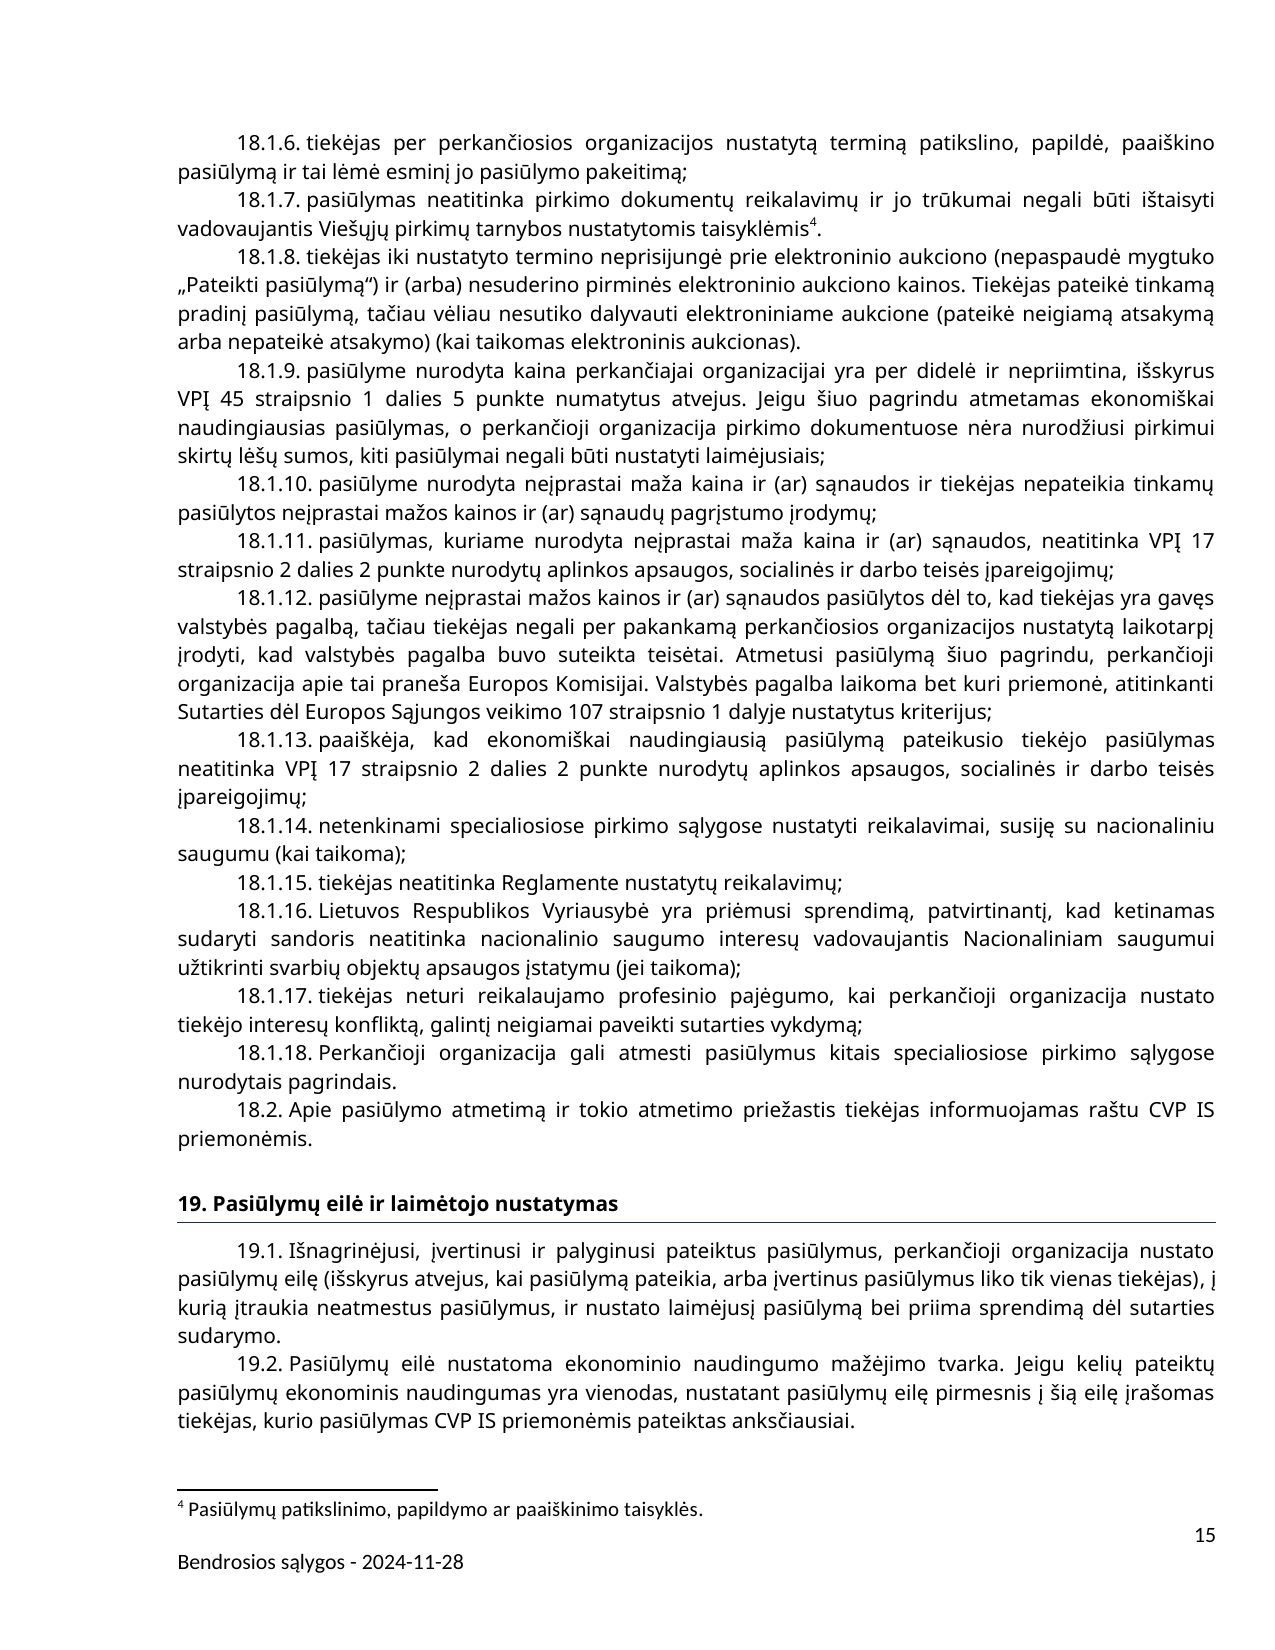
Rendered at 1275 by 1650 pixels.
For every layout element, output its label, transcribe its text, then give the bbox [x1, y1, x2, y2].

list pasiūlyme neįprastai mažos kainos ir (ar) sąnaudos pasiūlytos dėl to, kad tiekėjas yra gavęs valstybės pagalbą, tačiau tiekėjas negali per pakankamą perkančiosios organizacijos nustatytą laikotarpį įrodyti, kad valstybės pagalba buvo suteikta teisėtai. Atmetusi pasiūlymą šiuo pagrindu, perkančioji organizacija apie tai praneša Europos Komisijai. Valstybės pagalba laikoma bet kuri priemonė, atitinkanti Sutarties dėl Europos Sąjungos veikimo 107 straipsnio 1 dalyje nustatytus kriterijus; [177, 583, 1216, 726]
list pasiūlymas, kuriame nurodyta neįprastai maža kaina ir (ar) sąnaudos, neatitinka VPĮ 17 straipsnio 2 dalies 2 punkte nurodytų aplinkos apsaugos, socialinės ir darbo teisės įpareigojimų; [177, 526, 1216, 583]
list Lietuvos Respublikos Vyriausybė yra priėmusi sprendimą, patvirtinantį, kad ketinamas sudaryti sandoris neatitinka nacionalinio saugumo interesų vadovaujantis Nacionaliniam saugumui užtikrinti svarbių objektų apsaugos įstatymu (jei taikoma); [177, 896, 1216, 981]
list tiekėjas per perkančiosios organizacijos nustatytą terminą patikslino, papildė, paaiškino pasiūlymą ir tai lėmė esminį jo pasiūlymo pakeitimą; [177, 128, 1216, 185]
list Apie pasiūlymo atmetimą ir tokio atmetimo priežastis tiekėjas informuojamas raštu CVP IS priemonėmis. [177, 1095, 1216, 1152]
list tiekėjas neatitinka Reglamente nustatytų reikalavimų; [177, 868, 1216, 896]
subtitle Pasiūlymų eilė ir laimėtojo nustatymas [177, 1189, 1216, 1222]
list paaiškėja, kad ekonomiškai naudingiausią pasiūlymą pateikusio tiekėjo pasiūlymas neatitinka VPĮ 17 straipsnio 2 dalies 2 punkte nurodytų aplinkos apsaugos, socialinės ir darbo teisės įpareigojimų; [177, 726, 1216, 811]
list Pasiūlymų eilė nustatoma ekonominio naudingumo mažėjimo tvarka. Jeigu kelių pateiktų pasiūlymų ekonominis naudingumas yra vienodas, nustatant pasiūlymų eilę pirmesnis į šią eilę įrašomas tiekėjas, kurio pasiūlymas CVP IS priemonėmis pateiktas anksčiausiai. [177, 1349, 1216, 1435]
list tiekėjas neturi reikalaujamo profesinio pajėgumo, kai perkančioji organizacija nustato tiekėjo interesų konfliktą, galintį neigiamai paveikti sutarties vykdymą; [177, 981, 1216, 1038]
list Išnagrinėjusi, įvertinusi ir palyginusi pateiktus pasiūlymus, perkančioji organizacija nustato pasiūlymų eilę (išskyrus atvejus, kai pasiūlymą pateikia, arba įvertinus pasiūlymus liko tik vienas tiekėjas), į kurią įtraukia neatmestus pasiūlymus, ir nustato laimėjusį pasiūlymą bei priima sprendimą dėl sutarties sudarymo. [177, 1236, 1216, 1349]
list netenkinami specialiosiose pirkimo sąlygose nustatyti reikalavimai, susiję su nacionaliniu saugumu (kai taikoma); [177, 811, 1216, 868]
list Perkančioji organizacija gali atmesti pasiūlymus kitais specialiosiose pirkimo sąlygose nurodytais pagrindais. [177, 1038, 1216, 1095]
list tiekėjas iki nustatyto termino neprisijungė prie elektroninio aukciono (nepaspaudė mygtuko „Pateikti pasiūlymą“) ir (arba) nesuderino pirminės elektroninio aukciono kainos. Tiekėjas pateikė tinkamą pradinį pasiūlymą, tačiau vėliau nesutiko dalyvauti elektroniniame aukcione (pateikė neigiamą atsakymą arba nepateikė atsakymo) (kai taikomas elektroninis aukcionas). [177, 242, 1216, 356]
list pasiūlymas neatitinka pirkimo dokumentų reikalavimų ir jo trūkumai negali būti ištaisyti vadovaujantis Viešųjų pirkimų tarnybos nustatytomis taisyklėmis. [177, 185, 1216, 242]
list pasiūlyme nurodyta neįprastai maža kaina ir (ar) sąnaudos ir tiekėjas nepateikia tinkamų pasiūlytos neįprastai mažos kainos ir (ar) sąnaudų pagrįstumo įrodymų; [177, 469, 1216, 526]
list pasiūlyme nurodyta kaina perkančiajai organizacijai yra per didelė ir nepriimtina, išskyrus VPĮ 45 straipsnio 1 dalies 5 punkte numatytus atvejus. Jeigu šiuo pagrindu atmetamas ekonomiškai naudingiausias pasiūlymas, o perkančioji organizacija pirkimo dokumentuose nėra nurodžiusi pirkimui skirtų lėšų sumos, kiti pasiūlymai negali būti nustatyti laimėjusiais; [177, 356, 1216, 469]
